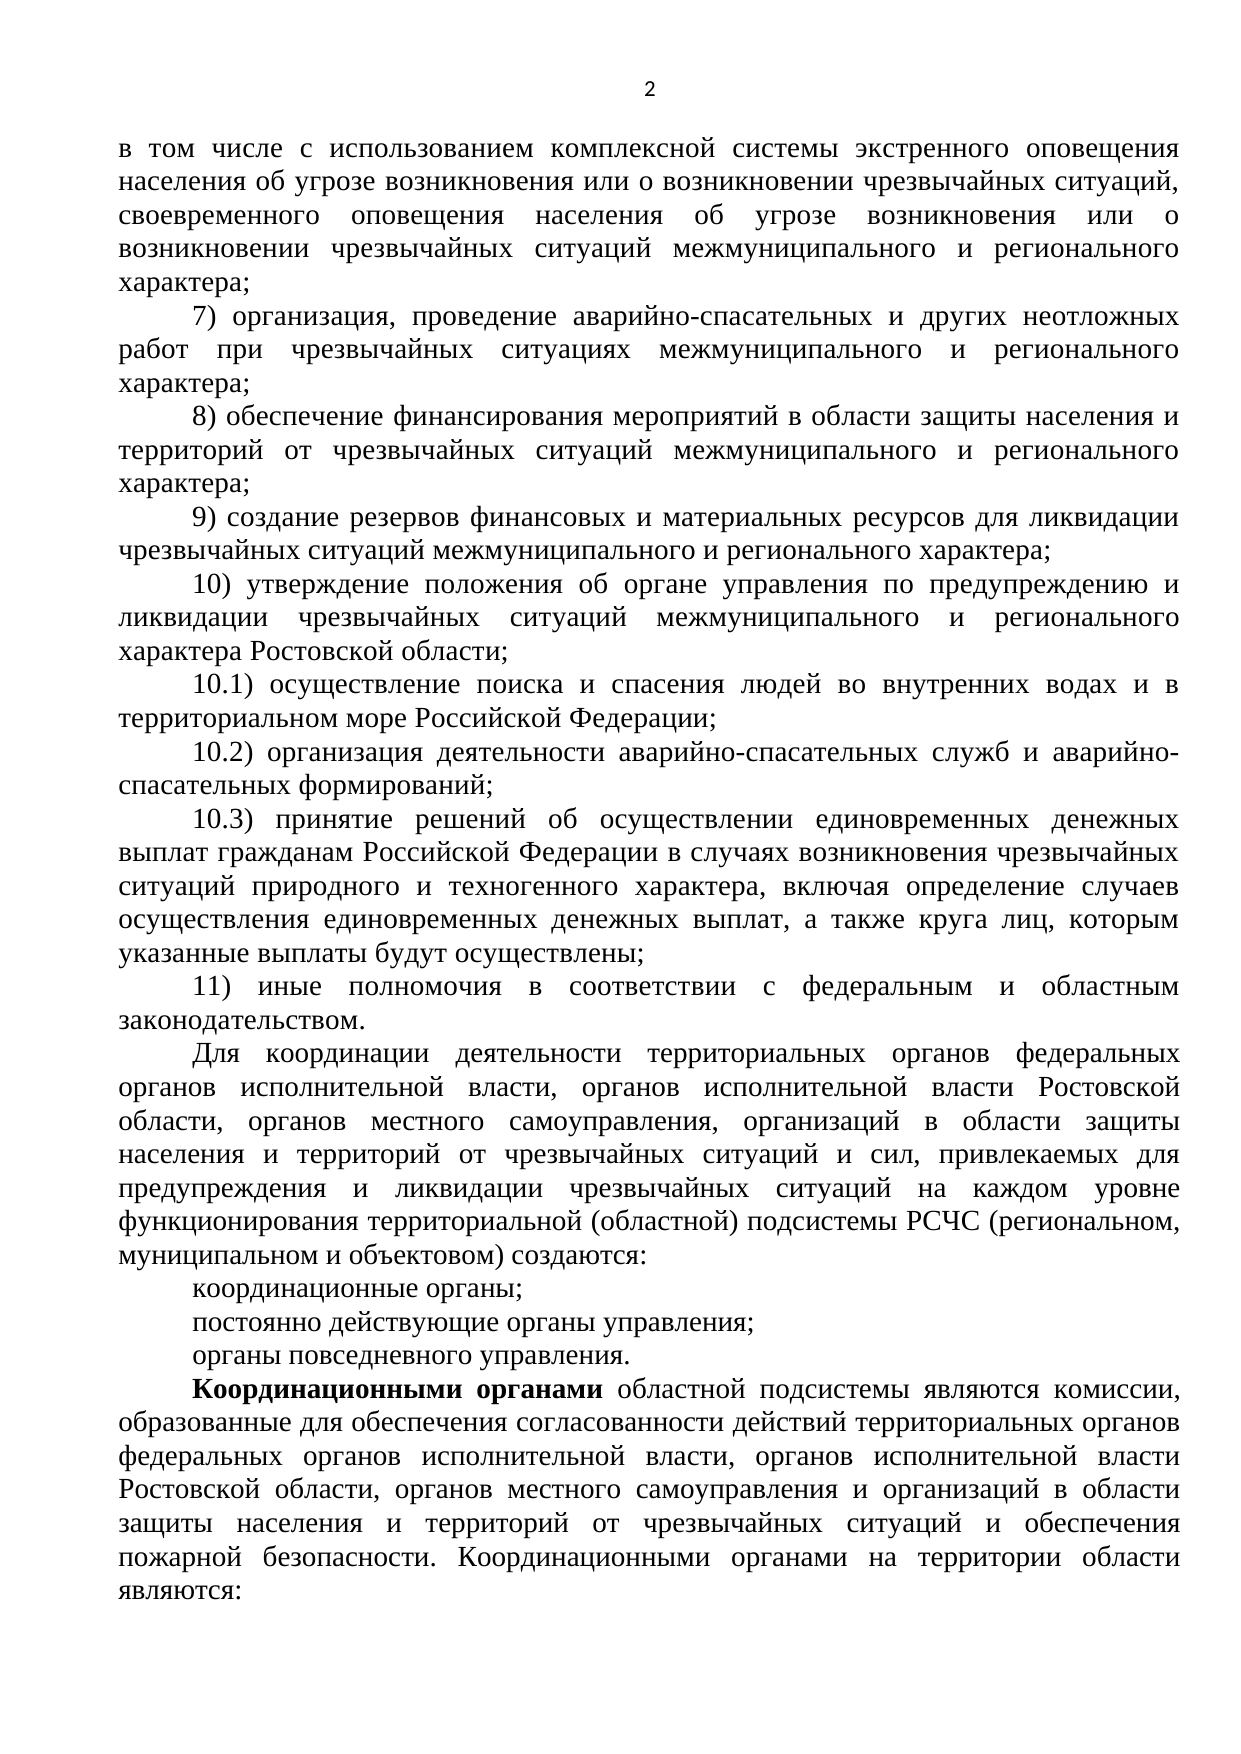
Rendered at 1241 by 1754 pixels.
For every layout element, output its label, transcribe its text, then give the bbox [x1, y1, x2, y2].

text Координационными органами областной подсистемы являются комиссии, образованные для обеспечения согласованности действий территориальных органов федеральных органов исполнительной власти, органов исполнительной власти Ростовской области, органов местного самоуправления и организаций в области защиты населения и территорий от чрезвычайных ситуаций и обеспечения пожарной безопасности. Координационными органами на территории области являются: [118, 1371, 1181, 1606]
text 8) обеспечение финансирования мероприятий в области защиты населения и территорий от чрезвычайных ситуаций межмуниципального и регионального характера; [118, 398, 1181, 499]
text 7) организация, проведение аварийно-спасательных и других неотложных работ при чрезвычайных ситуациях межмуниципального и регионального характера; [118, 298, 1181, 398]
text 10.2) организация деятельности аварийно-спасательных служб и аварийно-спасательных формирований; [118, 734, 1181, 801]
text координационные органы; [118, 1270, 1181, 1304]
text 11) иные полномочия в соответствии с федеральным и областным законодательством. [118, 968, 1181, 1036]
text постоянно действующие органы управления; [118, 1304, 1181, 1337]
text 10.1) осуществление поиска и спасения людей во внутренних водах и в территориальном море Российской Федерации; [118, 667, 1181, 734]
text Для координации деятельности территориальных органов федеральных органов исполнительной власти, органов исполнительной власти Ростовской области, органов местного самоуправления, организаций в области защиты населения и территорий от чрезвычайных ситуаций и сил, привлекаемых для предупреждения и ликвидации чрезвычайных ситуаций на каждом уровне функционирования территориальной (областной) подсистемы РСЧС (региональном, муниципальном и объектовом) создаются: [118, 1036, 1181, 1270]
text 10.3) принятие решений об осуществлении единовременных денежных выплат гражданам Российской Федерации в случаях возникновения чрезвычайных ситуаций природного и техногенного характера, включая определение случаев осуществления единовременных денежных выплат, а также круга лиц, которым указанные выплаты будут осуществлены; [118, 801, 1181, 968]
text органы повседневного управления. [118, 1337, 1181, 1371]
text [118, 130, 1181, 298]
text 10) утверждение положения об органе управления по предупреждению и ликвидации чрезвычайных ситуаций межмуниципального и регионального характера Ростовской области; [118, 566, 1181, 667]
text 9) создание резервов финансовых и материальных ресурсов для ликвидации чрезвычайных ситуаций межмуниципального и регионального характера; [118, 499, 1181, 566]
